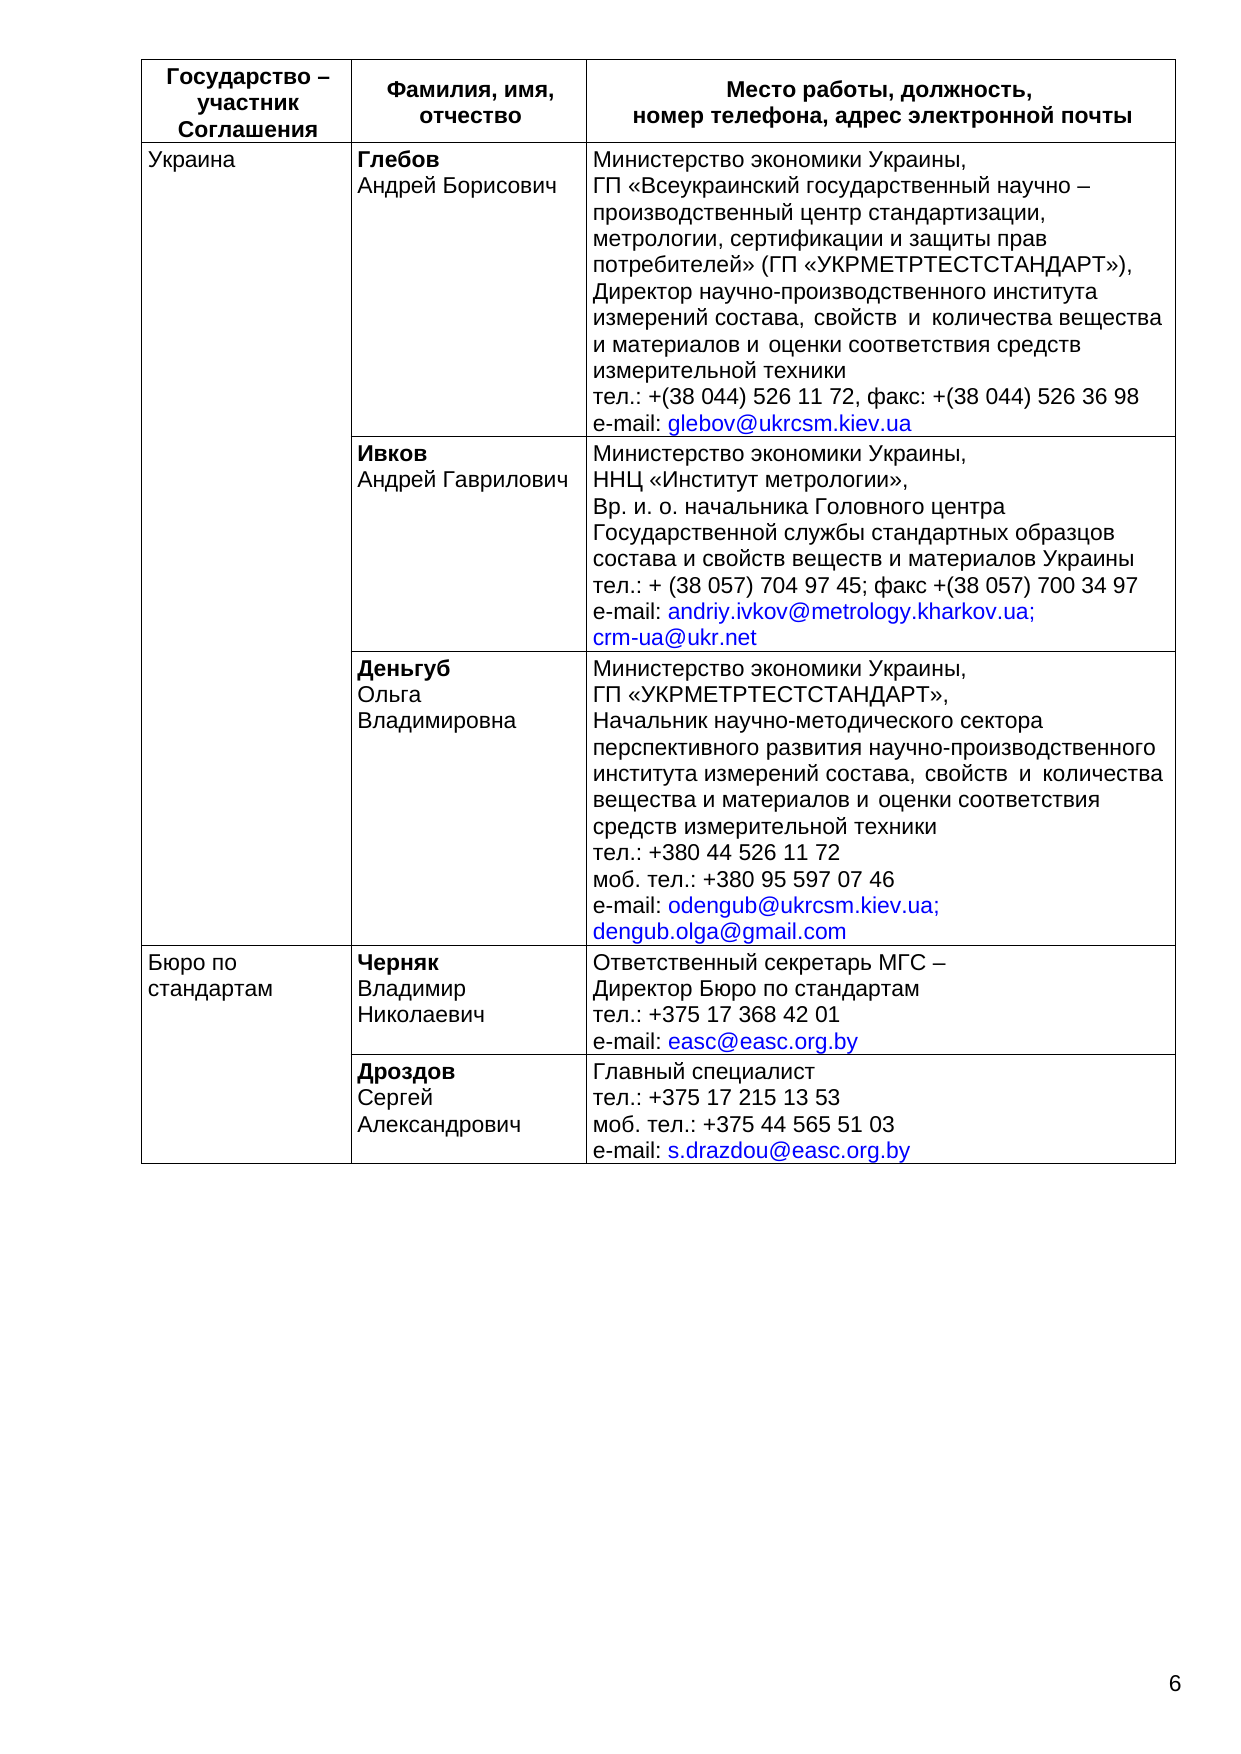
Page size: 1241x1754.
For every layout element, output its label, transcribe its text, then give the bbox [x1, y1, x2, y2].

table_header Место работы, должность, номер телефона, адрес электронной почты [587, 60, 1175, 142]
table_cell Ивков Андрей Гаврилович [352, 437, 586, 651]
table_cell Бюро по стандартам [142, 946, 351, 1163]
table_cell Министерство экономики Украины, ГП «Всеукраинский государственный научно – производственный центр стандартизации, метрологии, сертификации и защиты прав потребителей» (ГП «УКРМЕТРТЕСТСТАНДАРТ»), Директор научно-производственного института измерений состава, свойств и количества вещества и материалов и оценки соответствия средств измерительной техники тел.: +(38 044) 526 11 72, факс: +(38 044) 526 36 98 e-mail: glebov@ukrcsm.kiev.ua [587, 143, 1175, 436]
table_header Государство – участник Соглашения [142, 60, 351, 142]
table_cell Украина [142, 143, 351, 944]
table_cell Дроздов Сергей Александрович [352, 1055, 586, 1163]
table_cell Деньгуб Ольга Владимировна [352, 652, 586, 944]
table_cell Министерство экономики Украины, ГП «УКРМЕТРТЕСТСТАНДАРТ», Начальник научно-методического сектора перспективного развития научно-производственного института измерений состава, свойств и количества вещества и материалов и оценки соответствия средств измерительной техники тел.: +380 44 526 11 72 моб. тел.: +380 95 597 07 46 е-mail: odengub@ukrcsm.kiev.ua; dengub.olga@gmail.com [587, 652, 1175, 944]
table_cell Черняк Владимир Николаевич [352, 946, 586, 1054]
table_cell Министерство экономики Украины, ННЦ «Институт метрологии», Вр. и. о. начальника Головного центра Государственной службы стандартных образцов состава и свойств веществ и материалов Украины тел.: + (38 057) 704 97 45; факс +(38 057) 700 34 97 e-mail: andriy.ivkov@metrology.kharkov.ua; crm-ua@ukr.net [587, 437, 1175, 651]
table_cell Глебов Андрей Борисович [352, 143, 586, 436]
table_cell Главный специалист тел.: +375 17 215 13 53 моб. тел.: +375 44 565 51 03 e-mail: s.drazdou@easc.org.by [587, 1055, 1175, 1163]
table_header Фамилия, имя, отчество [352, 60, 586, 142]
table_cell Ответственный секретарь МГС – Директор Бюро по стандартам тел.: +375 17 368 42 01 е-mail: easc@easc.org.by [587, 946, 1175, 1054]
